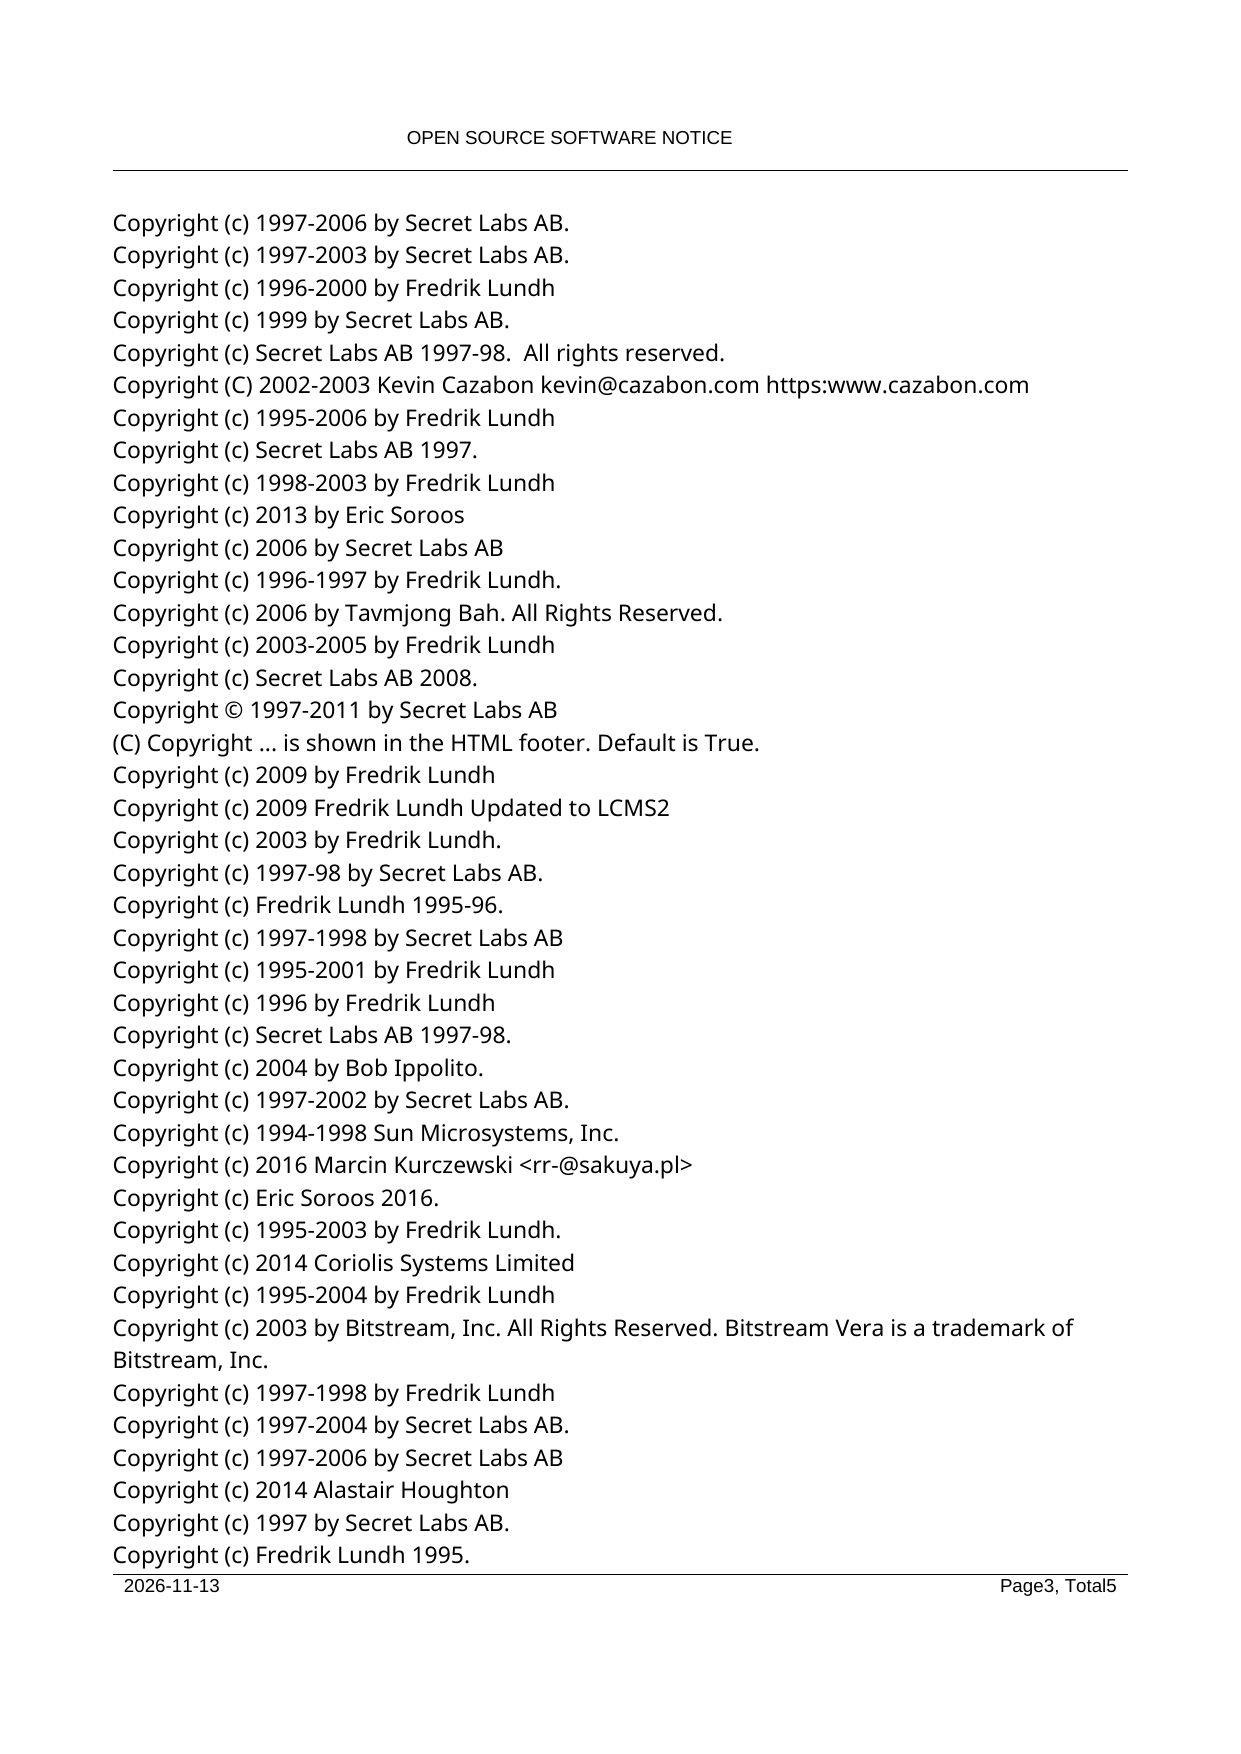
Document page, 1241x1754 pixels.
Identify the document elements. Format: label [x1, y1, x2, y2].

text [112, 206, 1128, 1571]
